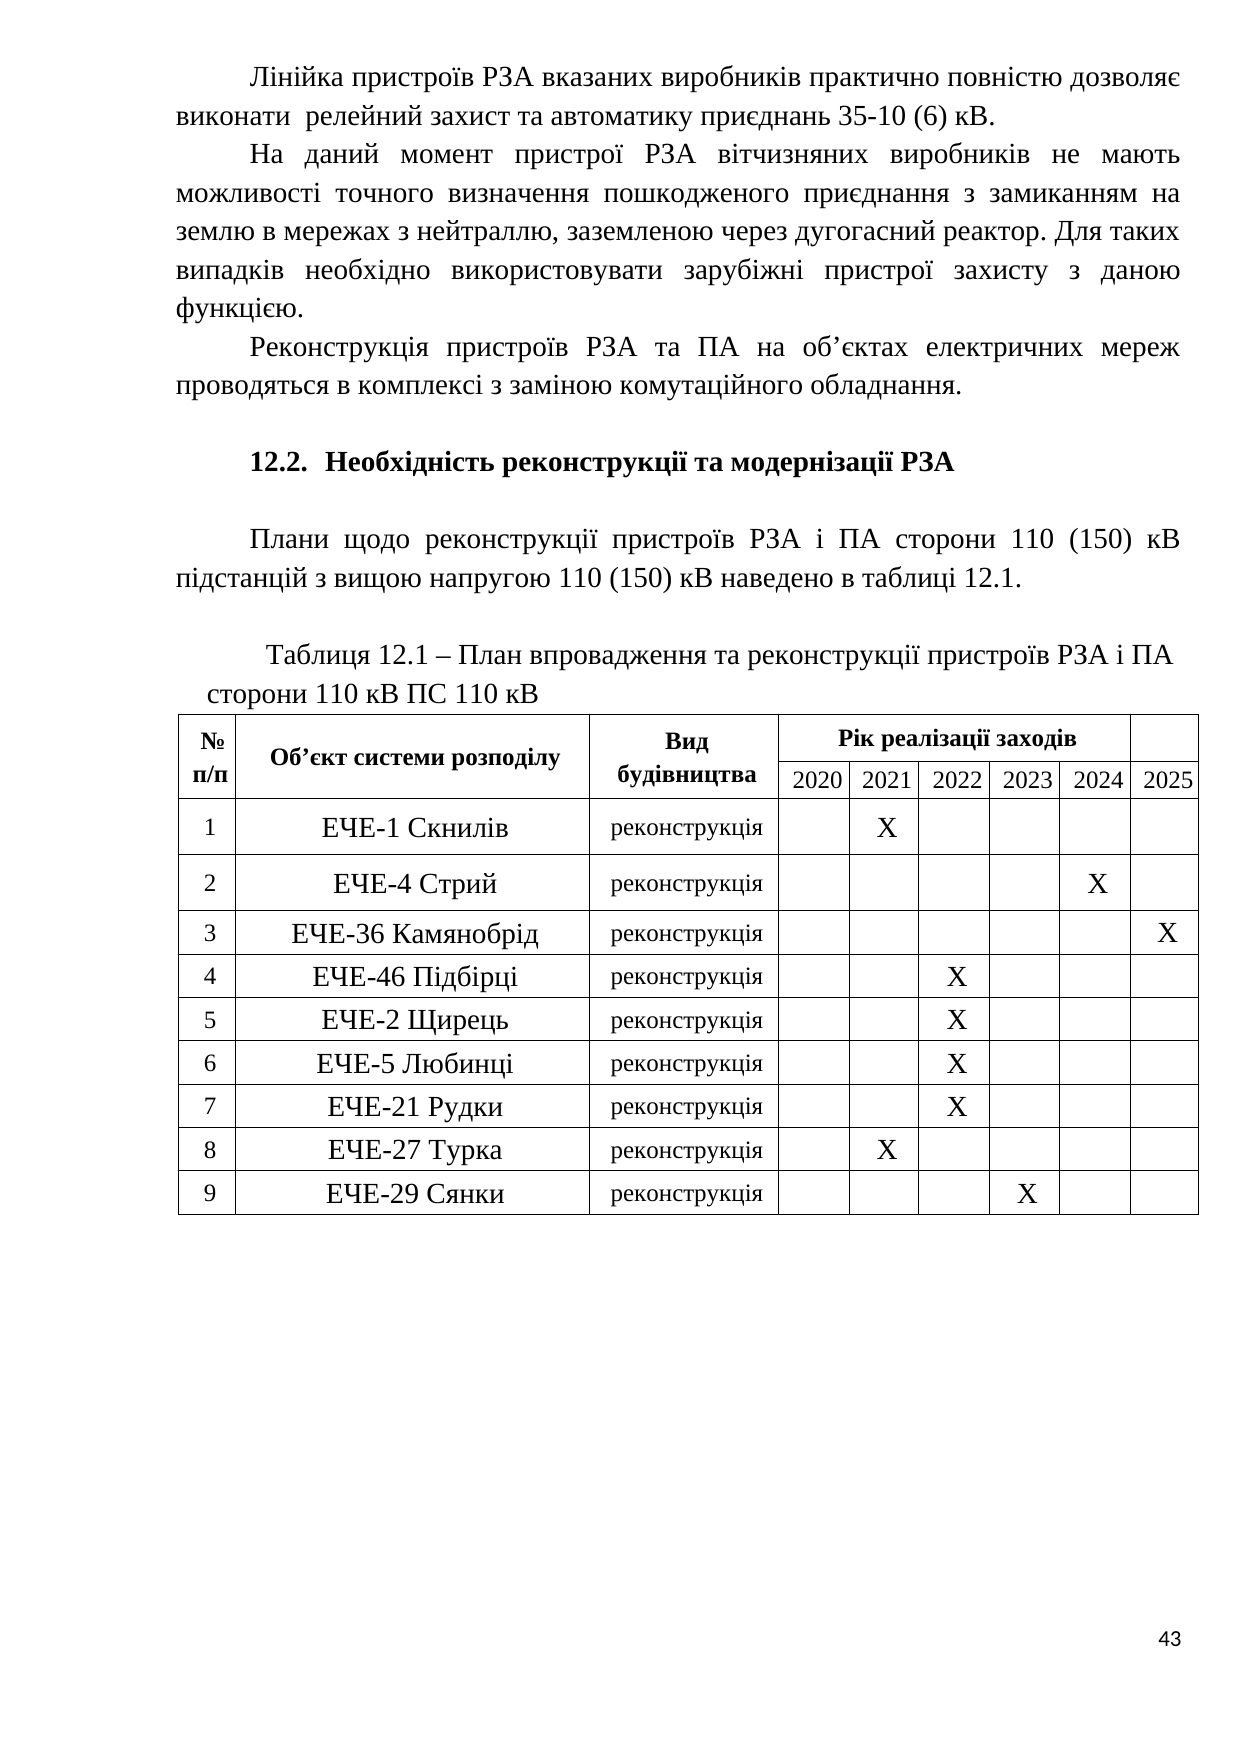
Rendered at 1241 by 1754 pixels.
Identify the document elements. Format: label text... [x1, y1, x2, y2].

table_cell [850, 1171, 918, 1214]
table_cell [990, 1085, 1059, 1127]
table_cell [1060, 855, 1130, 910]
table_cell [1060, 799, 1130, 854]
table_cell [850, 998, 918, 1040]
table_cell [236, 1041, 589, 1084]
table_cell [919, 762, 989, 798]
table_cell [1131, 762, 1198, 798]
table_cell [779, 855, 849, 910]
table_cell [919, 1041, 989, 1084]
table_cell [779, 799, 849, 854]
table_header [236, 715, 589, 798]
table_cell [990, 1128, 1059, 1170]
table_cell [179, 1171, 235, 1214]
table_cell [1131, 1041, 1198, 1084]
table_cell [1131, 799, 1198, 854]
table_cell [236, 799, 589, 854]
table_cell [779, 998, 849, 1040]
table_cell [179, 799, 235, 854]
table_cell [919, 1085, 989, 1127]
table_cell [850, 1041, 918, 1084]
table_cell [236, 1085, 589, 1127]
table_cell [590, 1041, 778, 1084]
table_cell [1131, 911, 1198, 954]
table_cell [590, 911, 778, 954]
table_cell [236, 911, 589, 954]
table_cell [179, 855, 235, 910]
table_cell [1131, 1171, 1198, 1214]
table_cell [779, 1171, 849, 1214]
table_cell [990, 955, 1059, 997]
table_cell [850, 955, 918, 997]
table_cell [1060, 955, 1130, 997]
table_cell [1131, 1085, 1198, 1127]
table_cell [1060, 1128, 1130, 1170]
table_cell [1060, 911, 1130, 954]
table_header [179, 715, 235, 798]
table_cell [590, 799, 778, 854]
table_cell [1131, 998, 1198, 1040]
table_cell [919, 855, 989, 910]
text Плани щодо реконструкції пристроїв РЗА і ПА сторони 110 (150) кВ підстанцій з вищою напругою 110 (150) кВ наведено в таблиці 12.1. [176, 522, 1181, 594]
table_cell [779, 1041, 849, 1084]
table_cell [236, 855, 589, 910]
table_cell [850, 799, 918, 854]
text Лінійка пристроїв РЗА вказаних виробників практично повністю дозволяє виконати релейний захист та автоматику приєднань 35-10 (6) кВ. [176, 59, 1181, 131]
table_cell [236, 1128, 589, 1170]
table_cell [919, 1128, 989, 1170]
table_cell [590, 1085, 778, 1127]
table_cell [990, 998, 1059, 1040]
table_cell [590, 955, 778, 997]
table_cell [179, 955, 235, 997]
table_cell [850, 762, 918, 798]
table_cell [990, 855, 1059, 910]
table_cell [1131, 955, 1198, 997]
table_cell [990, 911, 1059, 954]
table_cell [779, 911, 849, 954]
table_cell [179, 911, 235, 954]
text Таблиця 12.1 – План впровадження та реконструкції пристроїв РЗА і ПА сторони 110 кВ ПС 110 кВ [207, 637, 1181, 709]
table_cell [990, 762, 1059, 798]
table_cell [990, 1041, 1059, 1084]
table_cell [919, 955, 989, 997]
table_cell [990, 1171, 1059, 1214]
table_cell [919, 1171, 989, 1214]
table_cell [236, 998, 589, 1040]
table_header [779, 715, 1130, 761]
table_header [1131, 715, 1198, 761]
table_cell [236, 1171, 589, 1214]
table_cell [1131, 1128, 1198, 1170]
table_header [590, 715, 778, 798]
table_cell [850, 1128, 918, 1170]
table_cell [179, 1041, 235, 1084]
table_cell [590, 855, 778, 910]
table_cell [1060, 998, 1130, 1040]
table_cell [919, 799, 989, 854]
text На даний момент пристрої РЗА вітчизняних виробників не мають можливості точного визначення пошкодженого приєднання з замиканням на землю в мережах з нейтраллю, заземленою через дугогасний реактор. Для таких випадків необхідно використовувати зарубіжні пристрої захисту з даною функцією. [176, 136, 1181, 324]
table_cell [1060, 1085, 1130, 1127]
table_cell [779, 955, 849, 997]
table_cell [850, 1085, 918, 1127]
text Реконструкція пристроїв РЗА та ПА на об’єктах електричних мереж проводяться в комплексі з заміною комутаційного обладнання. [176, 329, 1181, 401]
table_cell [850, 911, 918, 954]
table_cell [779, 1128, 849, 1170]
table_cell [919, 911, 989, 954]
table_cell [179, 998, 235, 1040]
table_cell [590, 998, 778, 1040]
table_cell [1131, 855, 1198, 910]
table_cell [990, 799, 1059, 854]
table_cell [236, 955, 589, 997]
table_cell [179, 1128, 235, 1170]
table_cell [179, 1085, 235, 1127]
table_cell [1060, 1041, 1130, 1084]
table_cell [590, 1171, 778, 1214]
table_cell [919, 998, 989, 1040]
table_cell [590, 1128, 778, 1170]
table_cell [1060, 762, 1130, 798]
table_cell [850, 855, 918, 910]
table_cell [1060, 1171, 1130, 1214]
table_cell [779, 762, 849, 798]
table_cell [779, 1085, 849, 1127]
text 12.2. Необхідність реконструкції та модернізації РЗА [176, 444, 1181, 478]
